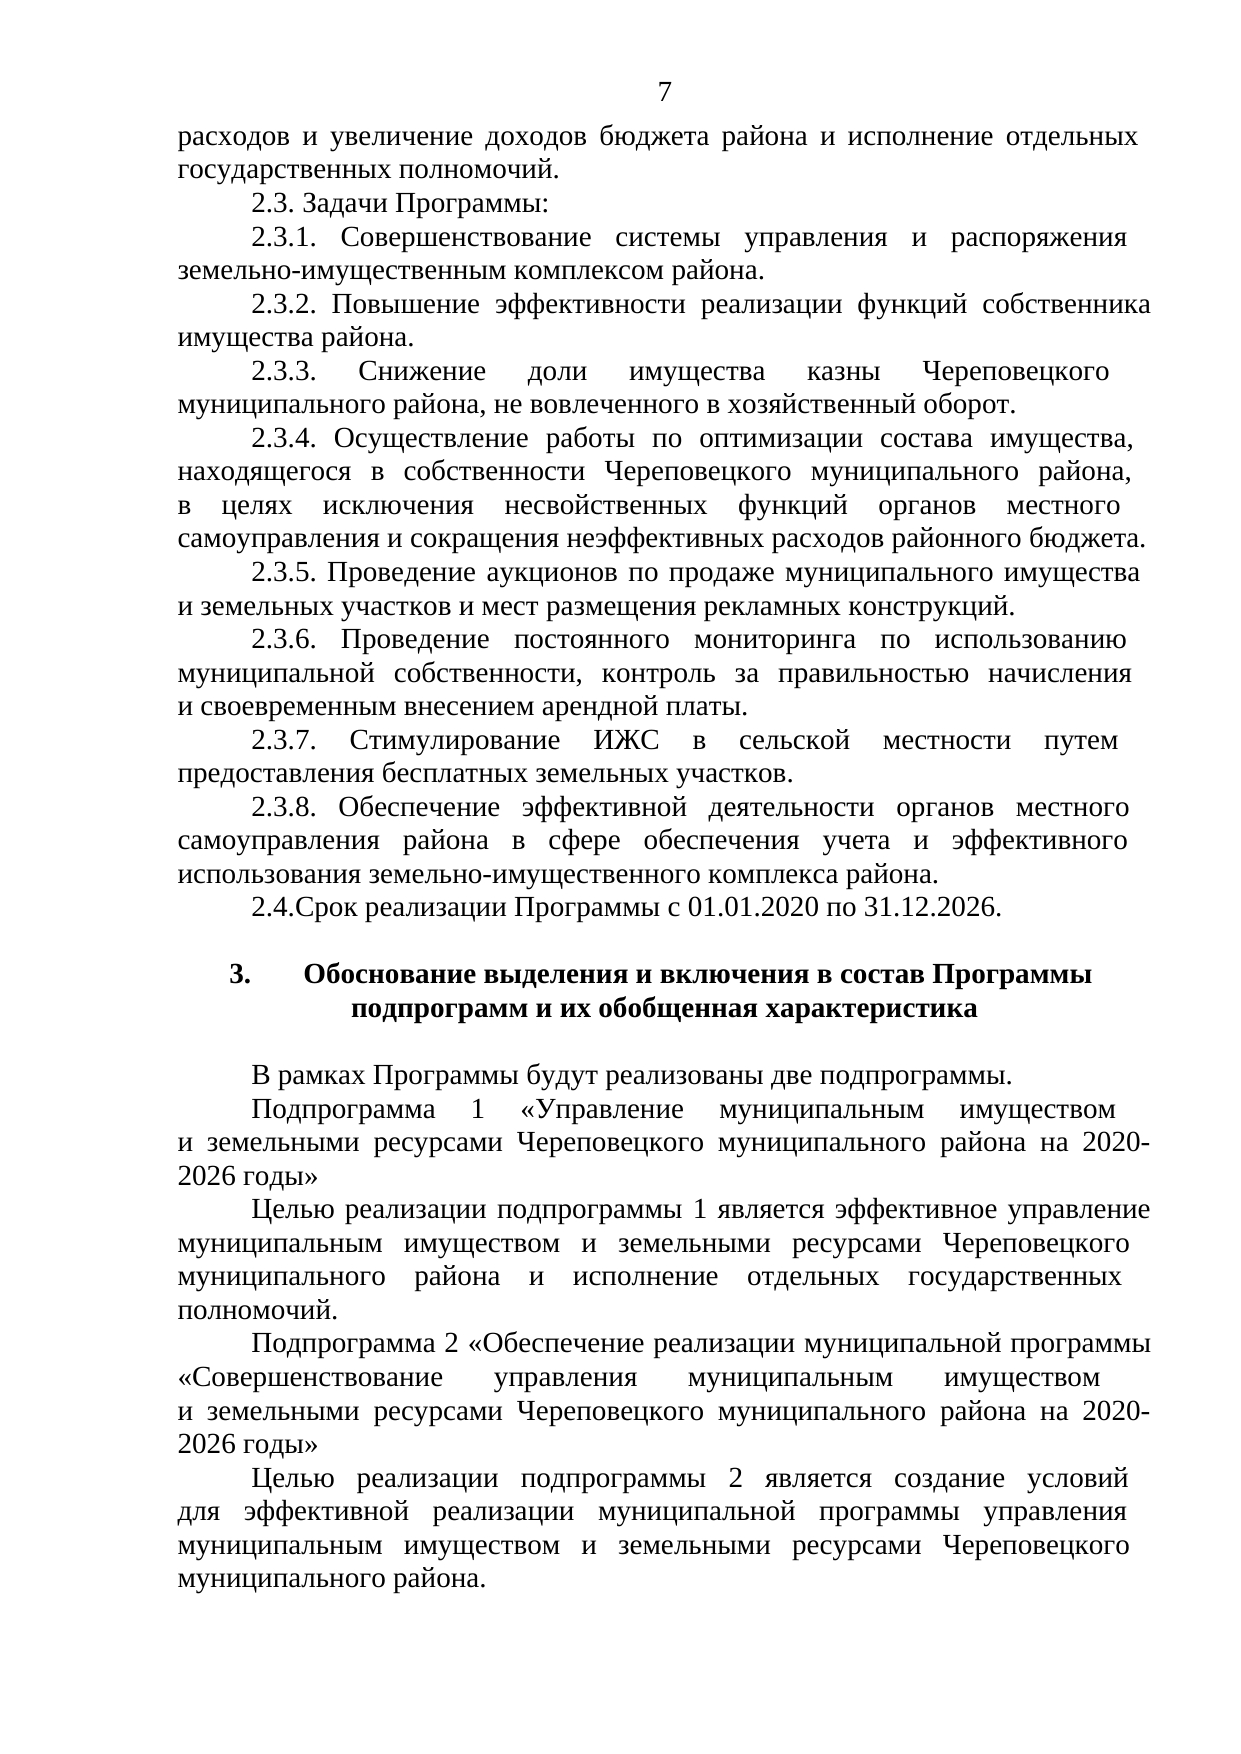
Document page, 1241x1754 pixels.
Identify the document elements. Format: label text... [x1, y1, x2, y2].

text 2.3.5. Проведение аукционов по продаже муниципального имущества и земельных участков и мест размещения рекламных конструкций. [177, 554, 1152, 621]
text 2.3.3. Снижение доли имущества казны Череповецкого муниципального района, не вовлеченного в хозяйственный оборот. [177, 353, 1152, 420]
list 2.3.8. Обеспечение эффективной деятельности органов местного самоуправления района в сфере обеспечения учета и эффективного использования земельно-имущественного комплекса района. [177, 789, 1152, 889]
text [177, 118, 1152, 185]
text 2.3.2. Повышение эффективности реализации функций собственника имущества района. [177, 286, 1152, 353]
list В рамках Программы будут реализованы две подпрограммы. [177, 1057, 1152, 1091]
list Целью реализации подпрограммы 2 является создание условий для эффективной реализации муниципальной программы управления муниципальным имуществом и земельными ресурсами Череповецкого муниципального района. [177, 1460, 1152, 1594]
list Подпрограмма 2 «Обеспечение реализации муниципальной программы «Совершенствование управления муниципальным имуществом и земельными ресурсами Череповецкого муниципального района на 2020-2026 годы» [177, 1326, 1152, 1460]
text 2.3.6. Проведение постоянного мониторинга по использованию муниципальной собственности, контроль за правильностью начисления и своевременным внесением арендной платы. [177, 621, 1152, 722]
list 2.4.Срок реализации Программы с 01.01.2020 по 31.12.2026. [177, 889, 1152, 923]
text 2.3. Задачи Программы: [177, 185, 1152, 219]
text 2.3.4. Осуществление работы по оптимизации состава имущества, находящегося в собственности Череповецкого муниципального района, в целях исключения несвойственных функций органов местного самоуправления и сокращения неэффективных расходов районного бюджета. [177, 420, 1152, 554]
text Целью реализации подпрограммы 1 является эффективное управление муниципальным имуществом и земельными ресурсами Череповецкого муниципального района и исполнение отдельных государственных полномочий. [177, 1191, 1152, 1326]
text 2.3.7. Стимулирование ИЖС в сельской местности путем предоставления бесплатных земельных участков. [177, 722, 1152, 789]
text Подпрограмма 1 «Управление муниципальным имуществом и земельными ресурсами Череповецкого муниципального района на 2020-2026 годы» [177, 1091, 1152, 1191]
text 2.3.1. Совершенствование системы управления и распоряжения земельно-имущественным комплексом района. [177, 219, 1152, 286]
list Обоснование выделения и включения в состав Программы подпрограмм и их обобщенная характеристика [177, 957, 1152, 1024]
